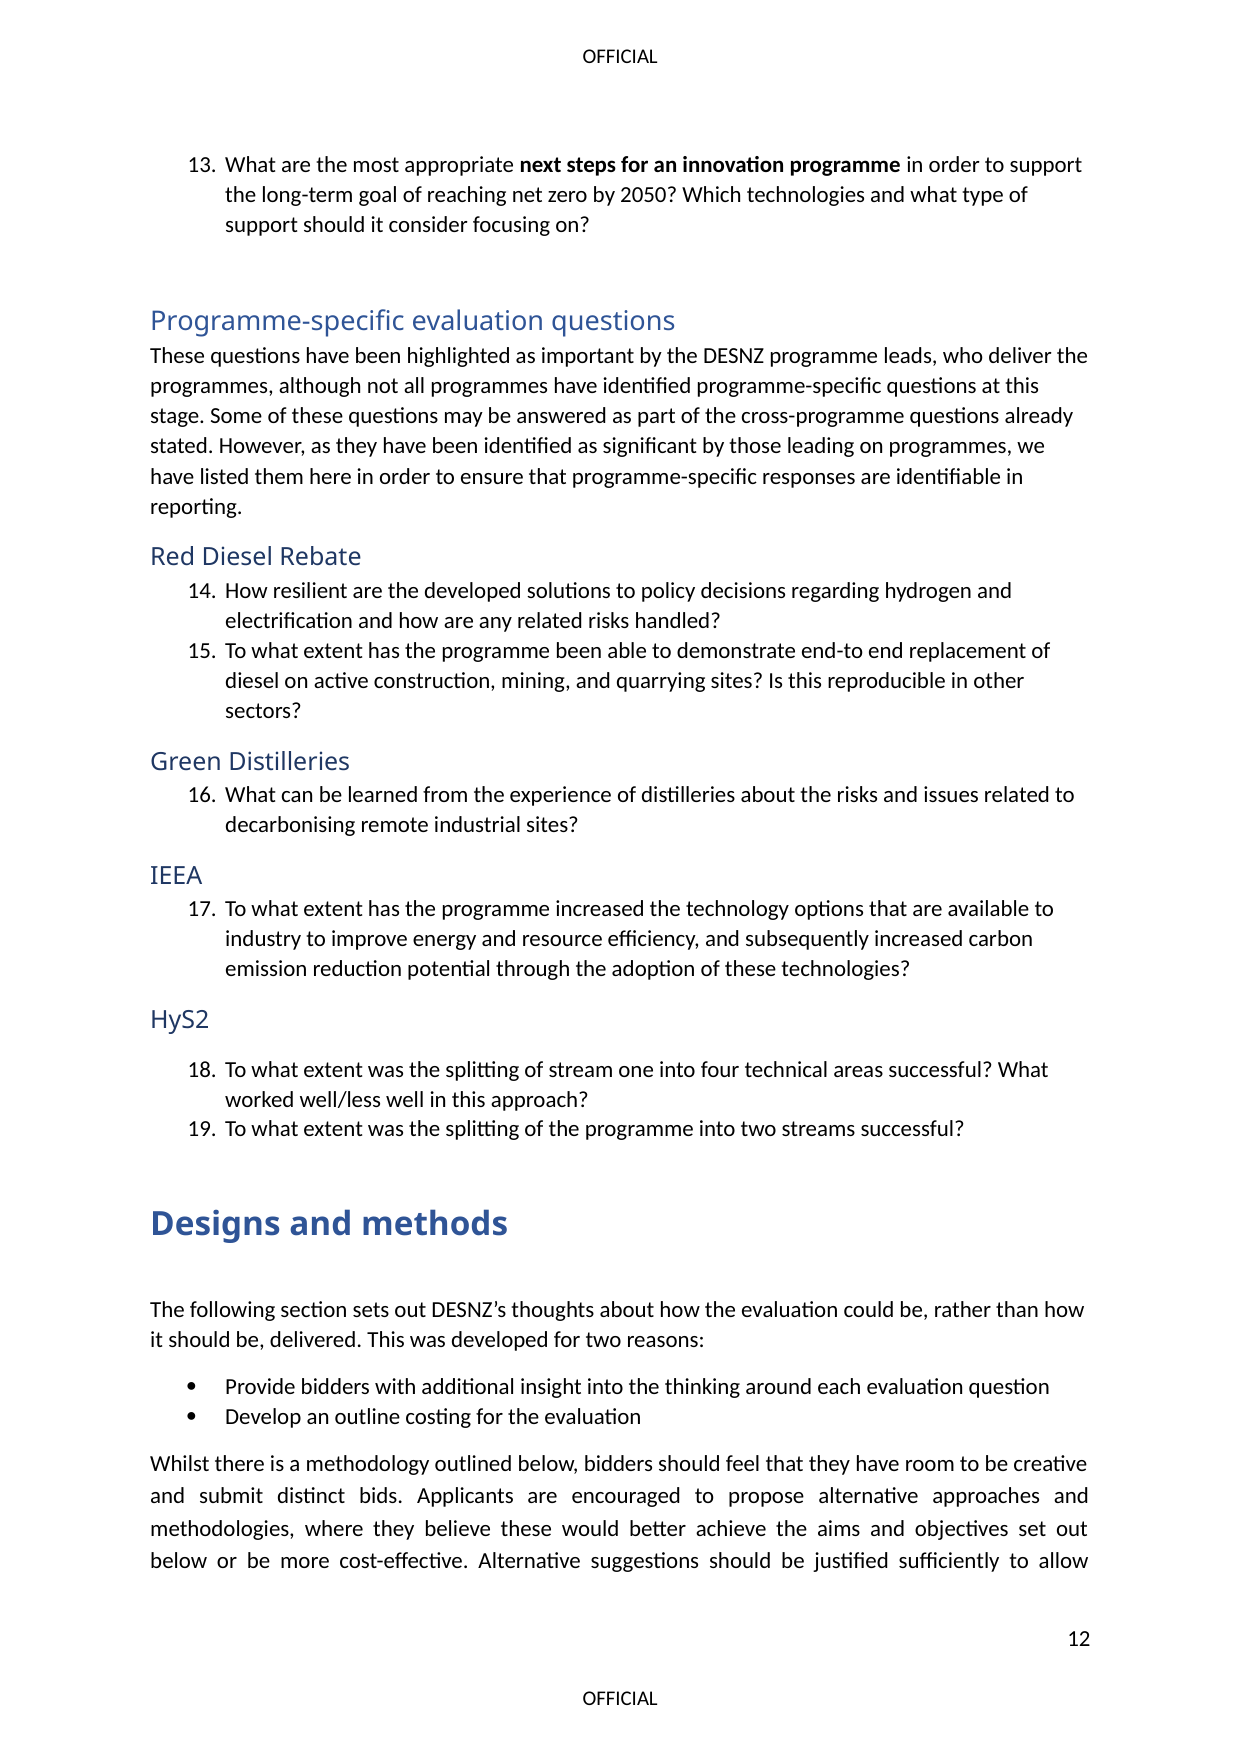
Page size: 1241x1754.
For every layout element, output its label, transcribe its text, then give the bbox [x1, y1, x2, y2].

list What can be learned from the experience of distilleries about the risks and issues related to decarbonising remote industrial sites? [187, 780, 1090, 838]
list Develop an outline costing for the evaluation [187, 1402, 1090, 1431]
list To what extent has the programme been able to demonstrate end-to end replacement of diesel on active construction, mining, and quarrying sites? Is this reproducible in other sectors? [187, 636, 1090, 724]
subtitle Designs and methods [150, 1199, 1090, 1245]
text The following section sets out DESNZ’s thoughts about how the evaluation could be, rather than how it should be, delivered. This was developed for two reasons: [150, 1295, 1090, 1353]
list Provide bidders with additional insight into the thinking around each evaluation question [187, 1372, 1090, 1400]
text These questions have been highlighted as important by the DESNZ programme leads, who deliver the programmes, although not all programmes have identified programme-specific questions at this stage. Some of these questions may be answered as part of the cross-programme questions already stated. However, as they have been identified as significant by those leading on programmes, we have listed them here in order to ensure that programme-specific responses are identifiable in reporting. [150, 341, 1090, 520]
subtitle Green Distilleries [150, 743, 1090, 777]
list To what extent has the programme increased the technology options that are available to industry to improve energy and resource efficiency, and subsequently increased carbon emission reduction potential through the adoption of these technologies? [187, 894, 1090, 982]
list To what extent was the splitting of stream one into four technical areas successful? What worked well/less well in this approach? [187, 1055, 1090, 1113]
list What are the most appropriate next steps for an innovation programme in order to support the long-term goal of reaching net zero by 2050? Which technologies and what type of support should it consider focusing on? [187, 150, 1090, 238]
subtitle IEEA [150, 857, 1090, 891]
text HyS2 [150, 1001, 1090, 1035]
list How resilient are the developed solutions to policy decisions regarding hydrogen and electrification and how are any related risks handled? [187, 576, 1090, 634]
subtitle Red Diesel Rebate [150, 539, 1090, 573]
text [150, 1449, 1090, 1574]
subtitle Programme-specific evaluation questions [150, 301, 1090, 338]
list To what extent was the splitting of the programme into two streams successful? [187, 1114, 1090, 1143]
